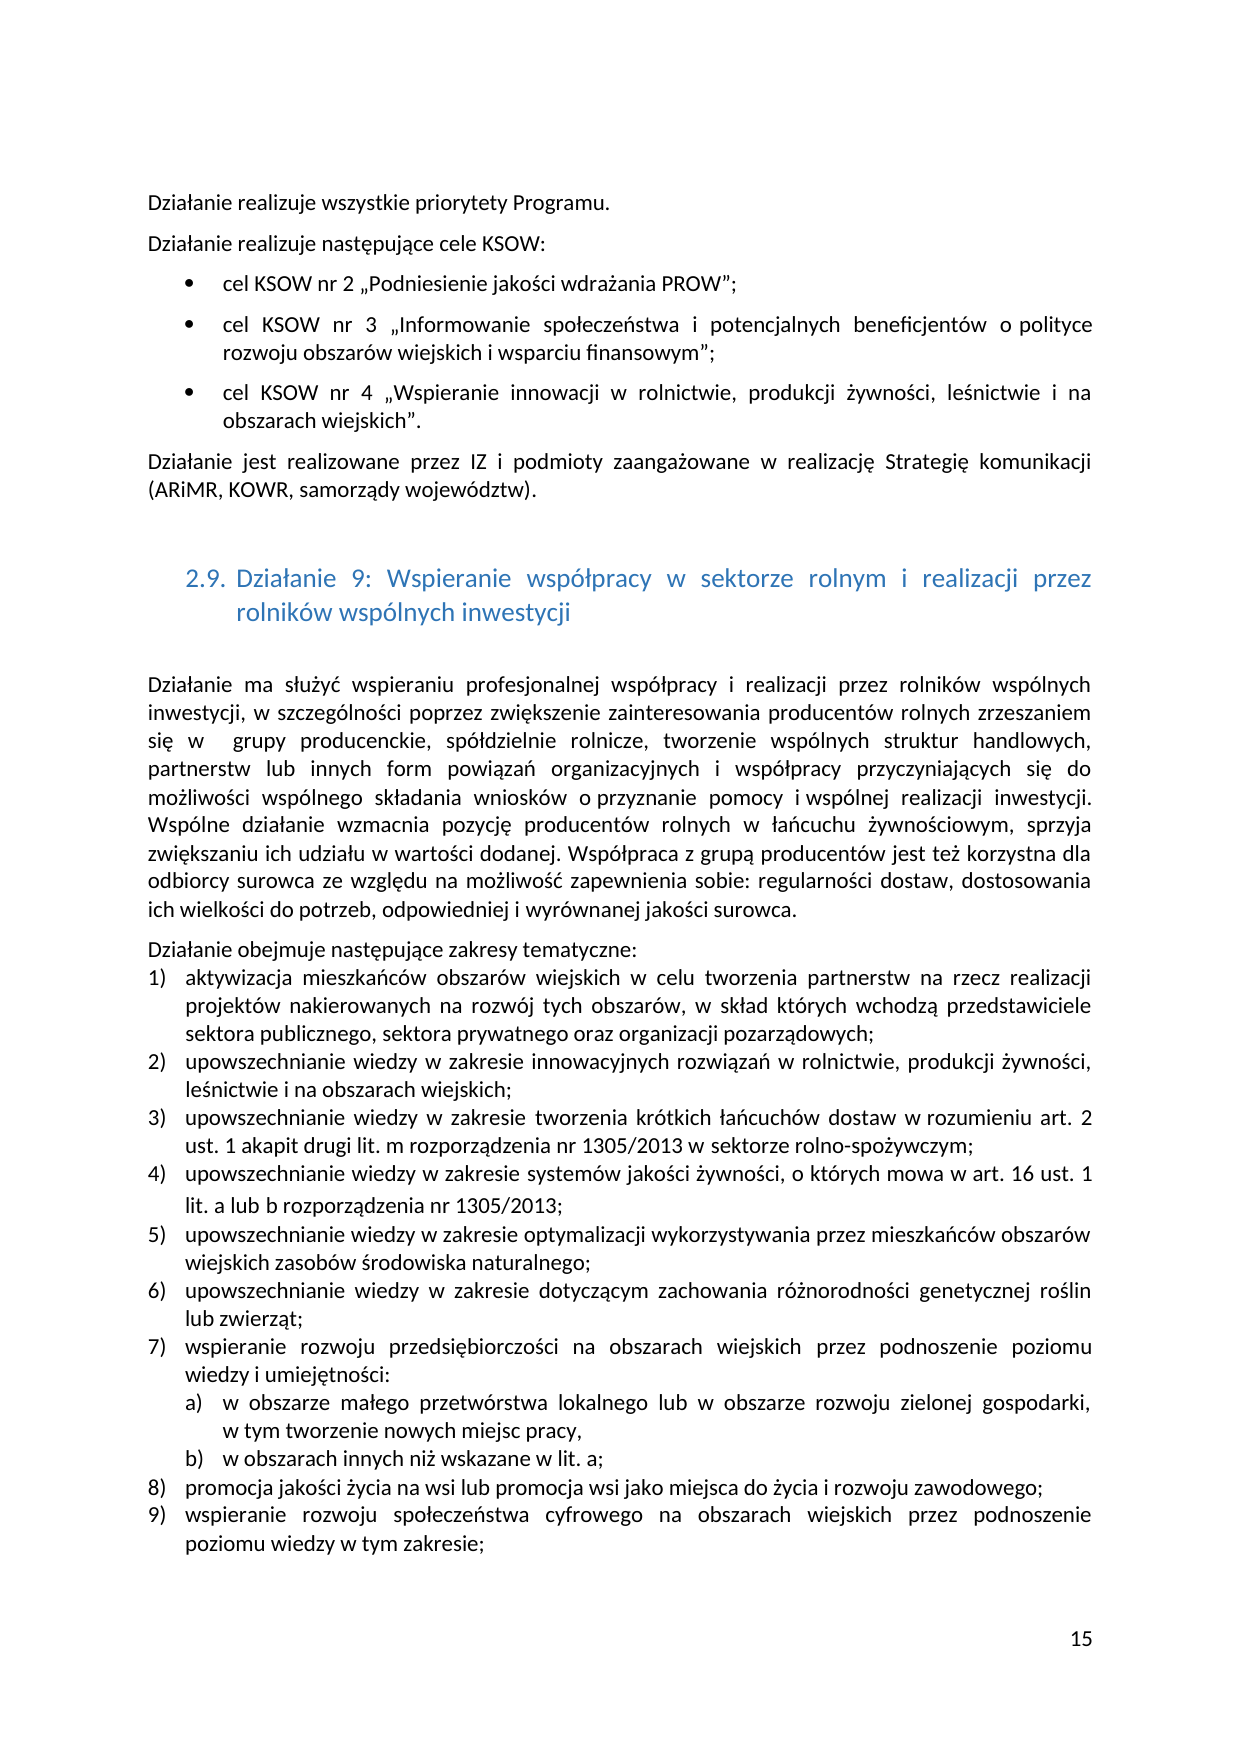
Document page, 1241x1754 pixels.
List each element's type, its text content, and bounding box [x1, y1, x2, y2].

text Działanie jest realizowane przez IZ i podmioty zaangażowane w realizację Strategię komunikacji (ARiMR, KOWR, samorządy województw). [148, 447, 1093, 503]
list cel KSOW nr 2 „Podniesienie jakości wdrażania PROW”; [185, 269, 1093, 297]
list cel KSOW nr 4 „Wspieranie innowacji w rolnictwie, produkcji żywności, leśnictwie i na obszarach wiejskich”. [185, 378, 1093, 434]
list upowszechnianie wiedzy w zakresie optymalizacji wykorzystywania przez mieszkańców obszarów wiejskich zasobów środowiska naturalnego; [148, 1220, 1093, 1276]
list wspieranie rozwoju społeczeństwa cyfrowego na obszarach wiejskich przez podnoszenie poziomu wiedzy w tym zakresie; [148, 1501, 1093, 1557]
subtitle Działanie 9: Wspieranie współpracy w sektorze rolnym i realizacji przez rolników wspólnych inwestycji [185, 561, 1093, 628]
list aktywizacja mieszkańców obszarów wiejskich w celu tworzenia partnerstw na rzecz realizacji projektów nakierowanych na rozwój tych obszarów, w skład których wchodzą przedstawiciele sektora publicznego, sektora prywatnego oraz organizacji pozarządowych; [148, 963, 1093, 1047]
list w obszarach innych niż wskazane w lit. a; [185, 1444, 1093, 1473]
text Działanie obejmuje następujące zakresy tematyczne: [148, 935, 1093, 963]
list w obszarze małego przetwórstwa lokalnego lub w obszarze rozwoju zielonej gospodarki, w tym tworzenie nowych miejsc pracy, [185, 1388, 1093, 1444]
list promocja jakości życia na wsi lub promocja wsi jako miejsca do życia i rozwoju zawodowego; [148, 1473, 1093, 1501]
list upowszechnianie wiedzy w zakresie innowacyjnych rozwiązań w rolnictwie, produkcji żywności, leśnictwie i na obszarach wiejskich; [148, 1047, 1093, 1103]
list cel KSOW nr 3 „Informowanie społeczeństwa i potencjalnych beneficjentów o polityce rozwoju obszarów wiejskich i wsparciu finansowym”; [185, 310, 1093, 366]
list wspieranie rozwoju przedsiębiorczości na obszarach wiejskich przez podnoszenie poziomu wiedzy i umiejętności: [148, 1332, 1093, 1388]
text Działanie realizuje wszystkie priorytety Programu. [148, 188, 1093, 216]
list upowszechnianie wiedzy w zakresie systemów jakości żywności, o których mowa w art. 16 ust. 1 lit. a lub b rozporządzenia nr 1305/2013; [148, 1159, 1093, 1220]
list upowszechnianie wiedzy w zakresie dotyczącym zachowania różnorodności genetycznej roślin lub zwierząt; [148, 1276, 1093, 1332]
text Działanie ma służyć wspieraniu profesjonalnej współpracy i realizacji przez rolników wspólnych inwestycji, w szczególności poprzez zwiększenie zainteresowania producentów rolnych zrzeszaniem się w grupy producenckie, spółdzielnie rolnicze, tworzenie wspólnych struktur handlowych, partnerstw lub innych form powiązań organizacyjnych i współpracy przyczyniających się do możliwości wspólnego składania wniosków o przyznanie pomocy i wspólnej realizacji inwestycji. Wspólne działanie wzmacnia pozycję producentów rolnych w łańcuchu żywnościowym, sprzyja zwiększaniu ich udziału w wartości dodanej. Współpraca z grupą producentów jest też korzystna dla odbiorcy surowca ze względu na możliwość zapewnienia sobie: regularności dostaw, dostosowania ich wielkości do potrzeb, odpowiedniej i wyrównanej jakości surowca. [148, 671, 1093, 923]
list upowszechnianie wiedzy w zakresie tworzenia krótkich łańcuchów dostaw w rozumieniu art. 2 ust. 1 akapit drugi lit. m rozporządzenia nr 1305/2013 w sektorze rolno-spożywczym; [148, 1103, 1093, 1159]
text Działanie realizuje następujące cele KSOW: [148, 229, 1093, 257]
